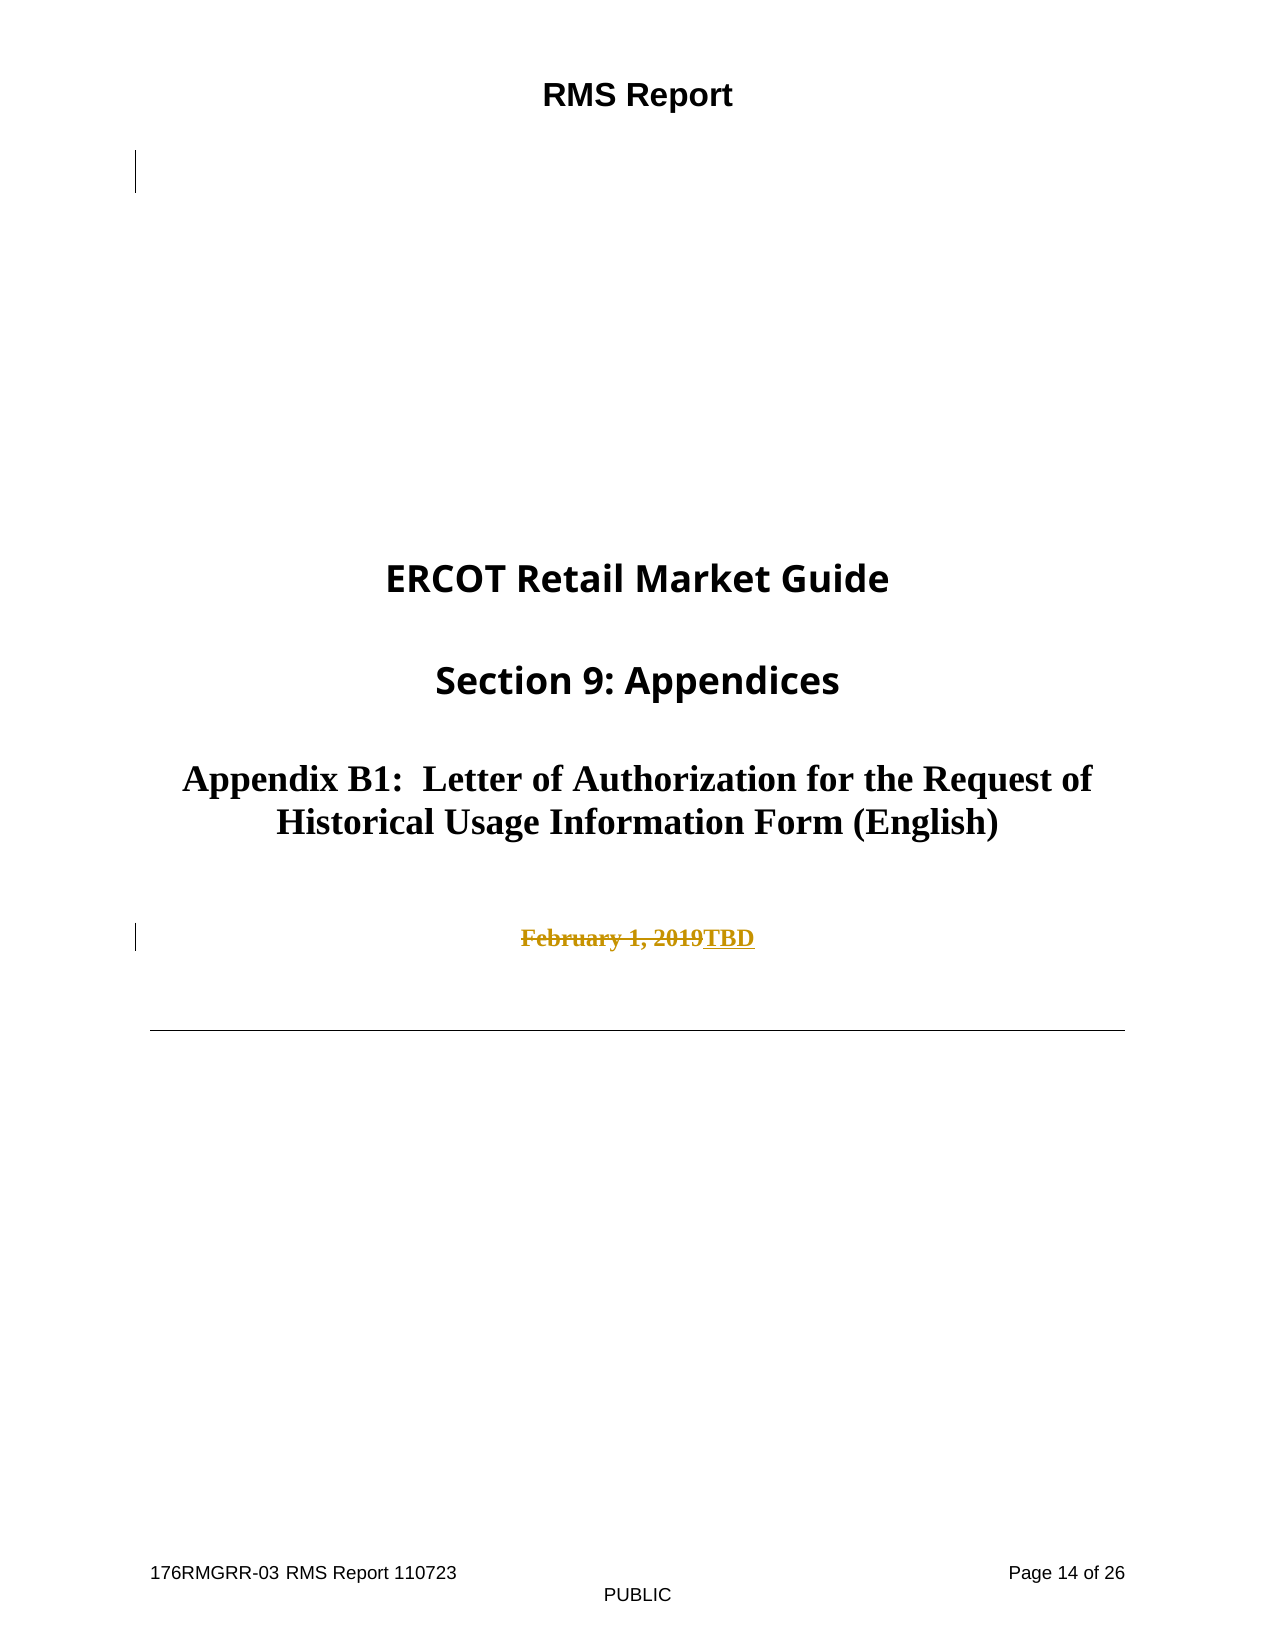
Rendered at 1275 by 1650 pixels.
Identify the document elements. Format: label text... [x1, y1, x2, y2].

text Section 9: Appendices [150, 654, 1125, 706]
text Appendix B1: Letter of Authorization for the Request of Historical Usage Information Form (English) [150, 757, 1125, 843]
text ERCOT Retail Market Guide [150, 552, 1125, 603]
